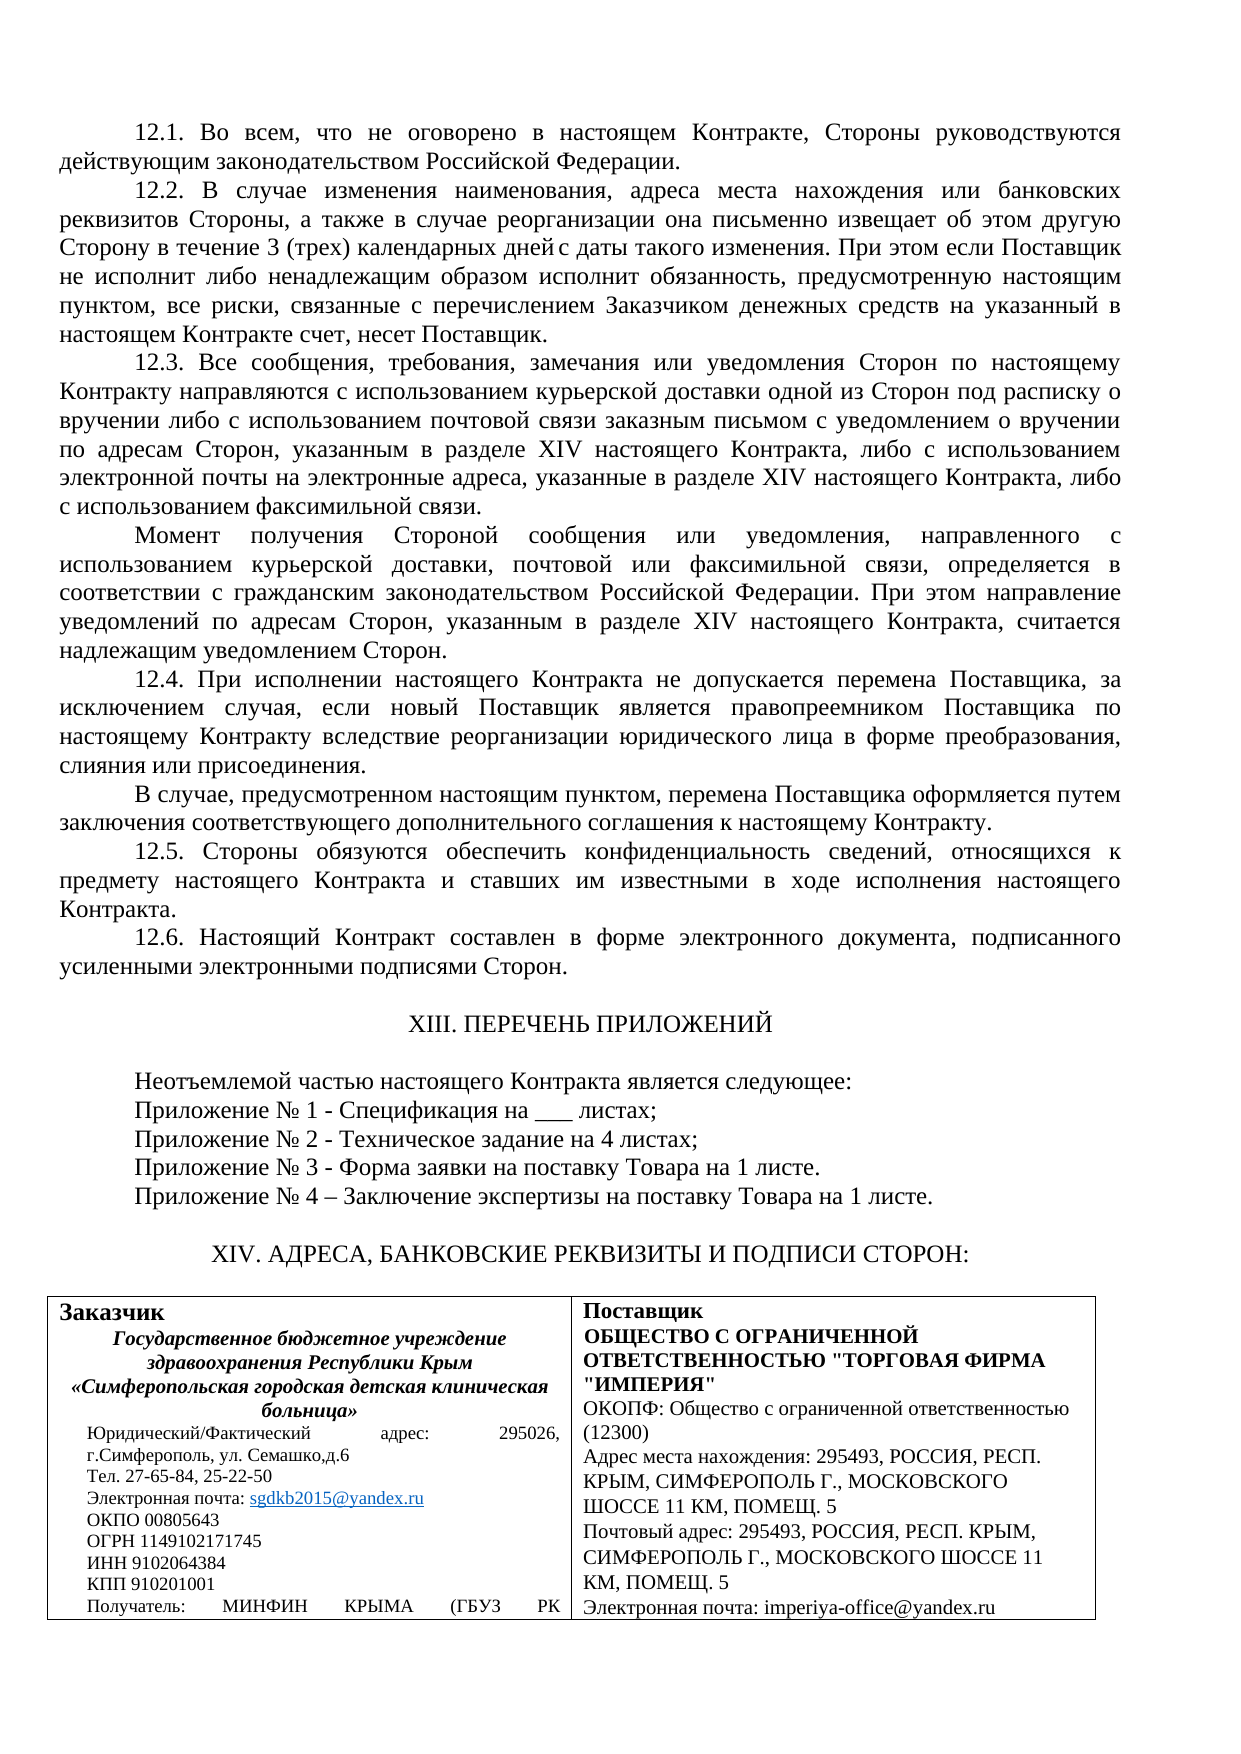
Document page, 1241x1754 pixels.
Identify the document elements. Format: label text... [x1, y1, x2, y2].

text 12.5. Стороны обязуются обеспечить конфиденциальность сведений, относящихся к предмету настоящего Контракта и ставших им известными в ходе исполнения настоящего Контракта. [59, 836, 1122, 922]
text Момент получения Стороной сообщения или уведомления, направленного с использованием курьерской доставки, почтовой или факсимильной связи, определяется в соответствии с гражданским законодательством Российской Федерации. При этом направление уведомлений по адресам Сторон, указанным в разделе XIV настоящего Контракта, считается надлежащим уведомлением Сторон. [59, 520, 1122, 664]
text 12.6. Настоящий Контракт составлен в форме электронного документа, подписанного усиленными электронными подписями Сторон. [59, 922, 1122, 980]
text XIV. АДРЕСА, БАНКОВСКИЕ РЕКВИЗИТЫ И ПОДПИСИ СТОРОН: [59, 1239, 1122, 1267]
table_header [48, 1297, 571, 1619]
text 12.4. При исполнении настоящего Контракта не допускается перемена Поставщика, за исключением случая, если новый Поставщик является правопреемником Поставщика по настоящему Контракту вследствие реорганизации юридического лица в форме преобразования, слияния или присоединения. [59, 664, 1122, 779]
text Приложение № 4 – Заключение экспертизы на поставку Товара на 1 листе. [59, 1181, 1122, 1210]
text 12.1. Во всем, что не оговорено в настоящем Контракте, Стороны руководствуются действующим законодательством Российской Федерации. [59, 117, 1122, 175]
text 12.2. В случае изменения наименования, адреса места нахождения или банковских реквизитов Стороны, а также в случае реорганизации она письменно извещает об этом другую Сторону в течение 3 (трех) календарных дней с даты такого изменения. При этом если Поставщик не исполнит либо ненадлежащим образом исполнит обязанность, предусмотренную настоящим пунктом, все риски, связанные с перечислением Заказчиком денежных средств на указанный в настоящем Контракте счет, несет Поставщик. [59, 175, 1122, 347]
text XIII. ПЕРЕЧЕНЬ ПРИЛОЖЕНИЙ [59, 1009, 1122, 1037]
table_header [572, 1297, 1095, 1619]
text В случае, предусмотренном настоящим пунктом, перемена Поставщика оформляется путем заключения соответствующего дополнительного соглашения к настоящему Контракту. [59, 779, 1122, 836]
text Приложение № 2 - Техническое задание на 4 листах; [59, 1124, 1122, 1152]
text Приложение № 1 - Спецификация на ___ листах; [59, 1095, 1122, 1124]
text Приложение № 3 - Форма заявки на поставку Товара на 1 листе. [59, 1152, 1122, 1181]
text 12.3. Все сообщения, требования, замечания или уведомления Сторон по настоящему Контракту направляются с использованием курьерской доставки одной из Сторон под расписку о вручении либо с использованием почтовой связи заказным письмом с уведомлением о вручении по адресам Сторон, указанным в разделе XIV настоящего Контракта, либо с использованием электронной почты на электронные адреса, указанные в разделе XIV настоящего Контракта, либо с использованием факсимильной связи. [59, 347, 1122, 520]
text Неотъемлемой частью настоящего Контракта является следующее: [59, 1066, 1122, 1095]
